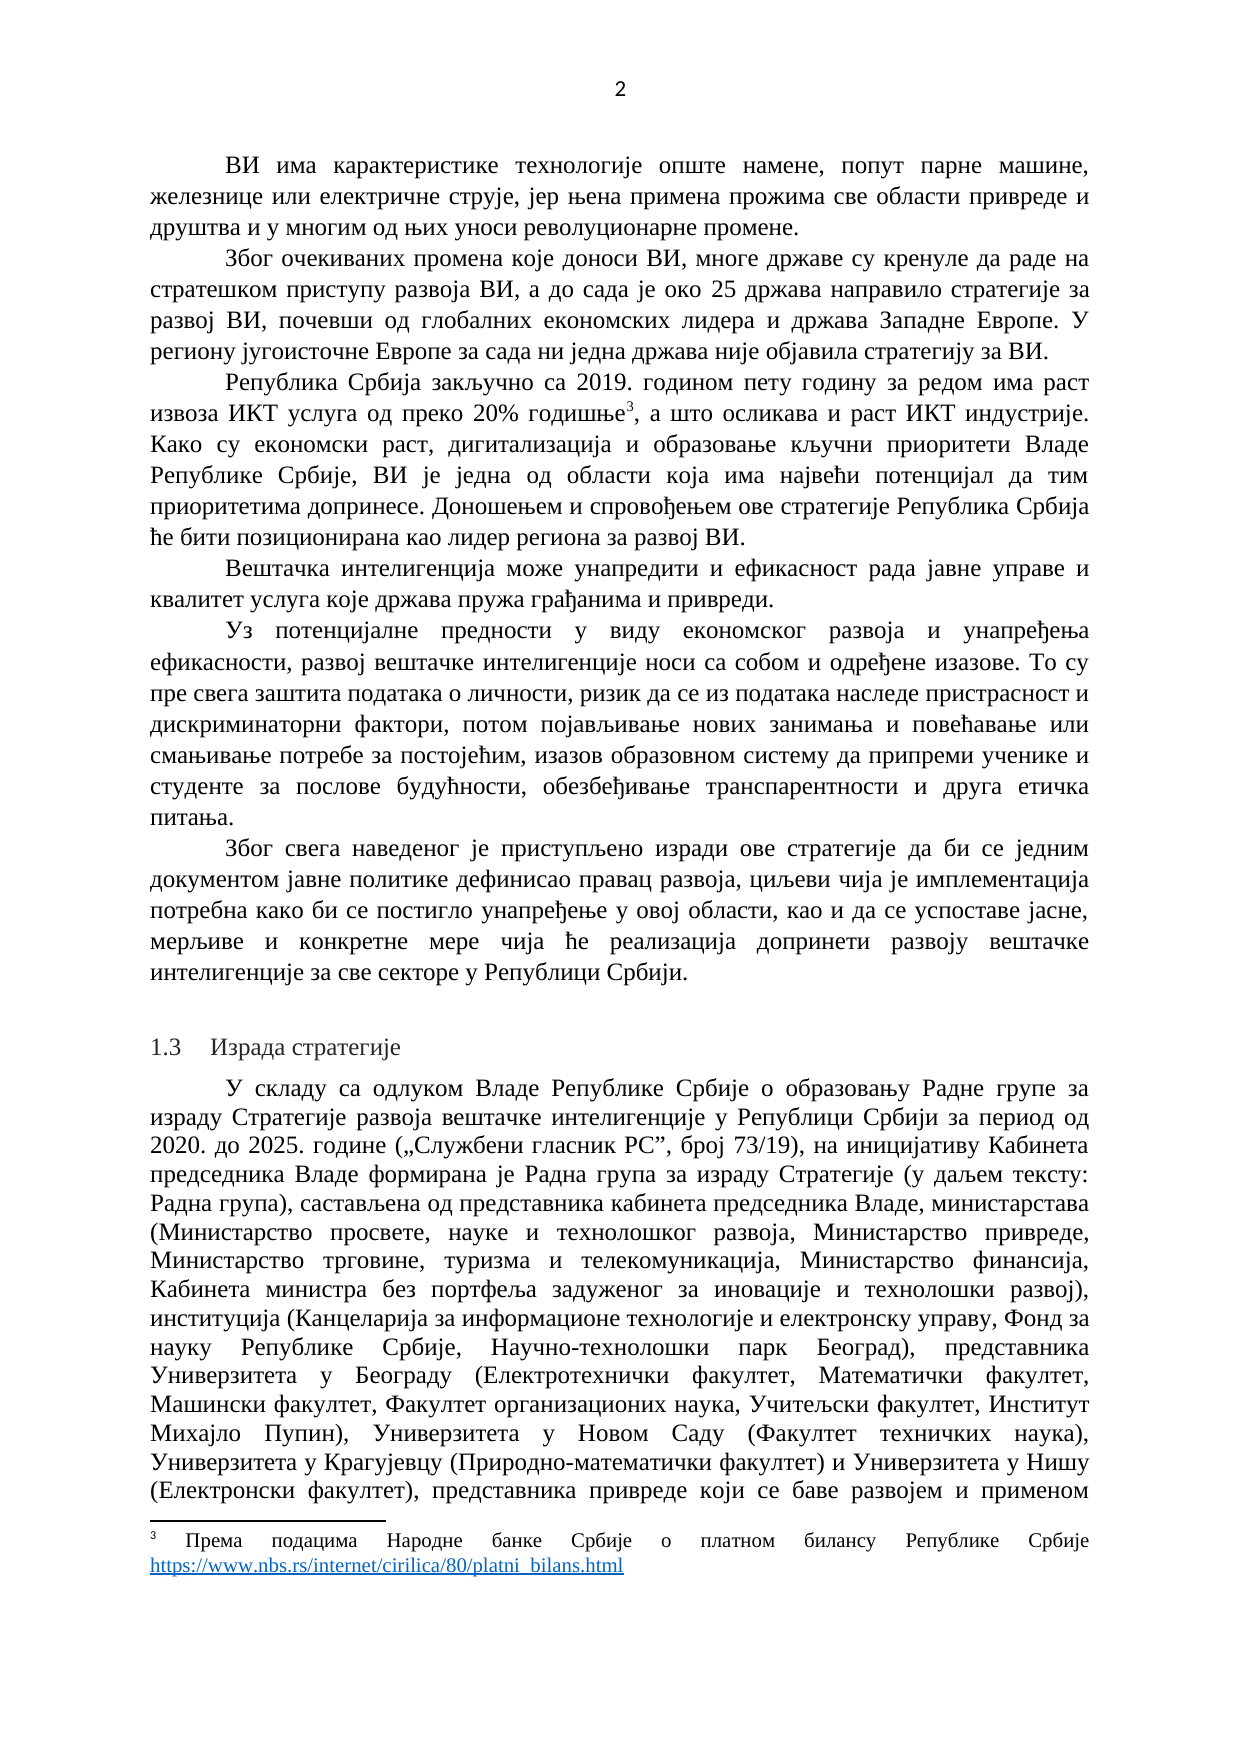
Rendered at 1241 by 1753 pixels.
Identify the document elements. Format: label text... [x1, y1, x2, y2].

subtitle Израда стратегије [150, 1032, 1090, 1060]
text Уз потенцијалне предности у виду економског развоја и унапређења ефикасности, развој вештачке интелигенције носи са собом и одређене изазове. То су пре свега заштита података о личности, ризик да се из података наследе пристрасност и дискриминаторни фактори, потом појављивање нових занимања и повећавање или смањивање потребе за постојећим, изазов образовном систему да припреми ученике и студенте за послове будућности, обезбеђивање транспарентности и друга етичка питања. [150, 616, 1090, 831]
text Вештачка интелигенција може унапредити и ефикасност рада јавне управе и квалитет услуга које држава пружа грађанима и привреди. [150, 553, 1090, 613]
text ВИ има карактеристике технологије опште намене, попут парне машине, железнице или електричне струје, јер њена примена прожима све области привреде и друштва и у многим од њих уноси револуционарне промене. [150, 150, 1090, 241]
text Због очекиваних промена које доноси ВИ, многе државе су кренуле да раде на стратешком приступу развоја ВИ, а до сада је око 25 држава направило стратегије за развој ВИ, почевши од глобалних економских лидера и држава Западне Европе. У региону југоисточне Европе за сада ни једна држава није објавила стратегију за ВИ. [150, 243, 1090, 365]
text Република Србија закључно са 2019. годином пету годину за редом има раст извоза ИКТ услуга од преко 20% годишње, а што осликава и раст ИКТ индустрије. Како су економски раст, дигитализација и образовање кључни приоритети Владе Републике Србије, ВИ је једна од области која има највећи потенцијал да тим приоритетима допринесе. Доношењем и спровођењем ове стратегије Република Србија ће бити позиционирана као лидер региона за развој ВИ. [150, 367, 1090, 551]
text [150, 1073, 1090, 1504]
text Због свега наведеног је приступљено изради ове стратегије да би се једним документом јавне политике дефинисао правац развоја, циљеви чија је имплементација потребна како би се постигло унапређење у овој области, као и да се успоставе јасне, мерљиве и конкретне мере чија ће реализација допринети развоју вештачке интелигенције за све секторе у Републици Србији. [150, 833, 1090, 986]
